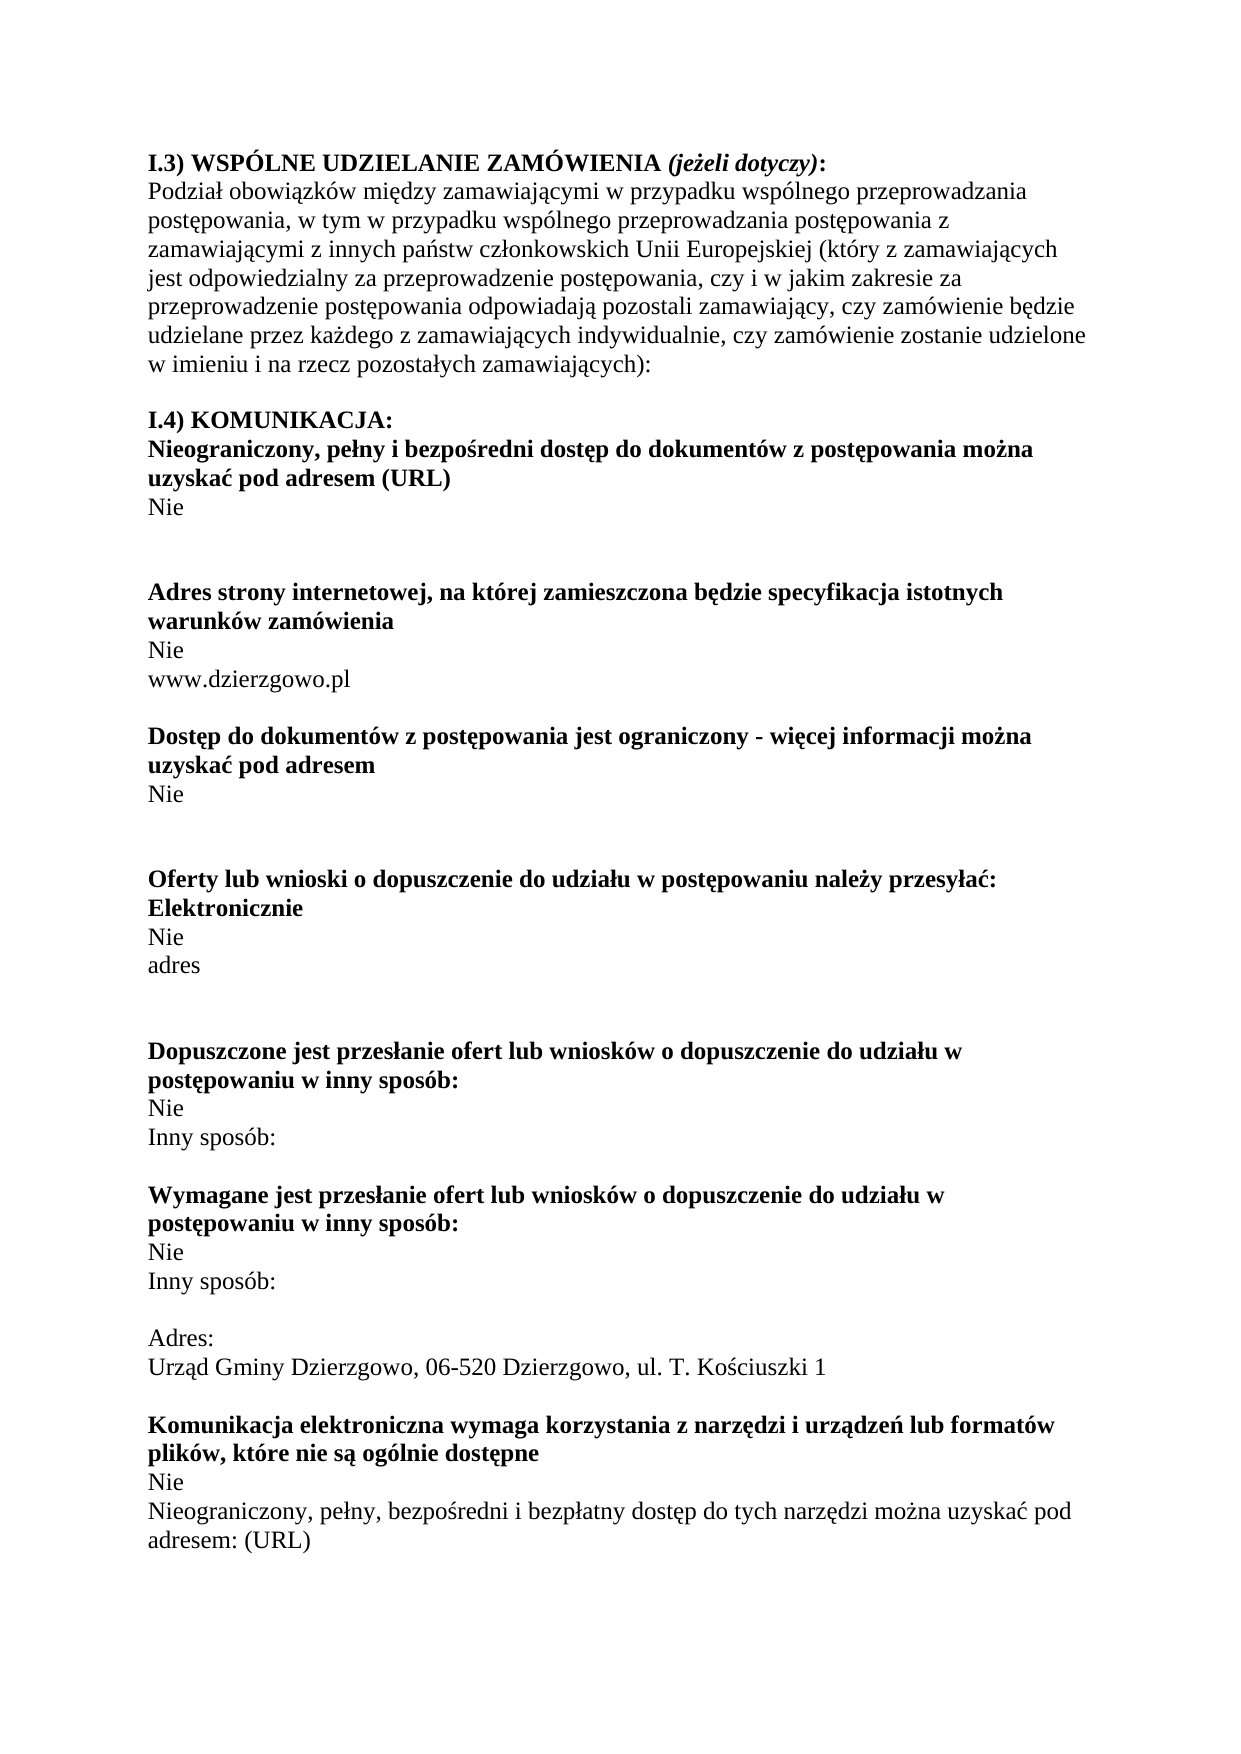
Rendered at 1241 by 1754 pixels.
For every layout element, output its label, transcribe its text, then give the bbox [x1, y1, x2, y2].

text I.4) KOMUNIKACJA: Nieograniczony, pełny i bezpośredni dostęp do dokumentów z postępowania można uzyskać pod adresem (URL) [148, 406, 1093, 492]
text Nie [148, 492, 1093, 549]
text Dopuszczone jest przesłanie ofert lub wniosków o dopuszczenie do udziału w postępowaniu w inny sposób: Nie Inny sposób: Wymagane jest przesłanie ofert lub wniosków o dopuszczenie do udziału w postępowaniu w inny sposób: Nie Inny sposób: Adres: Urząd Gminy Dzierzgowo, 06-520 Dzierzgowo, ul. T. Kościuszki 1 [148, 1036, 1093, 1381]
text Nie www.dzierzgowo.pl [148, 635, 1093, 692]
text Podział obowiązków między zamawiającymi w przypadku wspólnego przeprowadzania postępowania, w tym w przypadku wspólnego przeprowadzania postępowania z zamawiającymi z innych państw członkowskich Unii Europejskiej (który z zamawiających jest odpowiedzialny za przeprowadzenie postępowania, czy i w jakim zakresie za przeprowadzenie postępowania odpowiadają pozostali zamawiający, czy zamówienie będzie udzielane przez każdego z zamawiających indywidualnie, czy zamówienie zostanie udzielone w imieniu i na rzecz pozostałych zamawiających): [148, 176, 1093, 406]
text Komunikacja elektroniczna wymaga korzystania z narzędzi i urządzeń lub formatów plików, które nie są ogólnie dostępne [148, 1381, 1093, 1467]
text Dostęp do dokumentów z postępowania jest ograniczony - więcej informacji można uzyskać pod adresem [148, 692, 1093, 779]
text I.3) WSPÓLNE UDZIELANIE ZAMÓWIENIA (jeżeli dotyczy): [148, 148, 1093, 176]
text Nie Nieograniczony, pełny, bezpośredni i bezpłatny dostęp do tych narzędzi można uzyskać pod adresem: (URL) [148, 1467, 1093, 1581]
text Adres strony internetowej, na której zamieszczona będzie specyfikacja istotnych warunków zamówienia [148, 549, 1093, 635]
text Nie adres [148, 922, 1093, 1007]
text Nie [148, 779, 1093, 835]
text Oferty lub wnioski o dopuszczenie do udziału w postępowaniu należy przesyłać: Elektronicznie [148, 835, 1093, 922]
